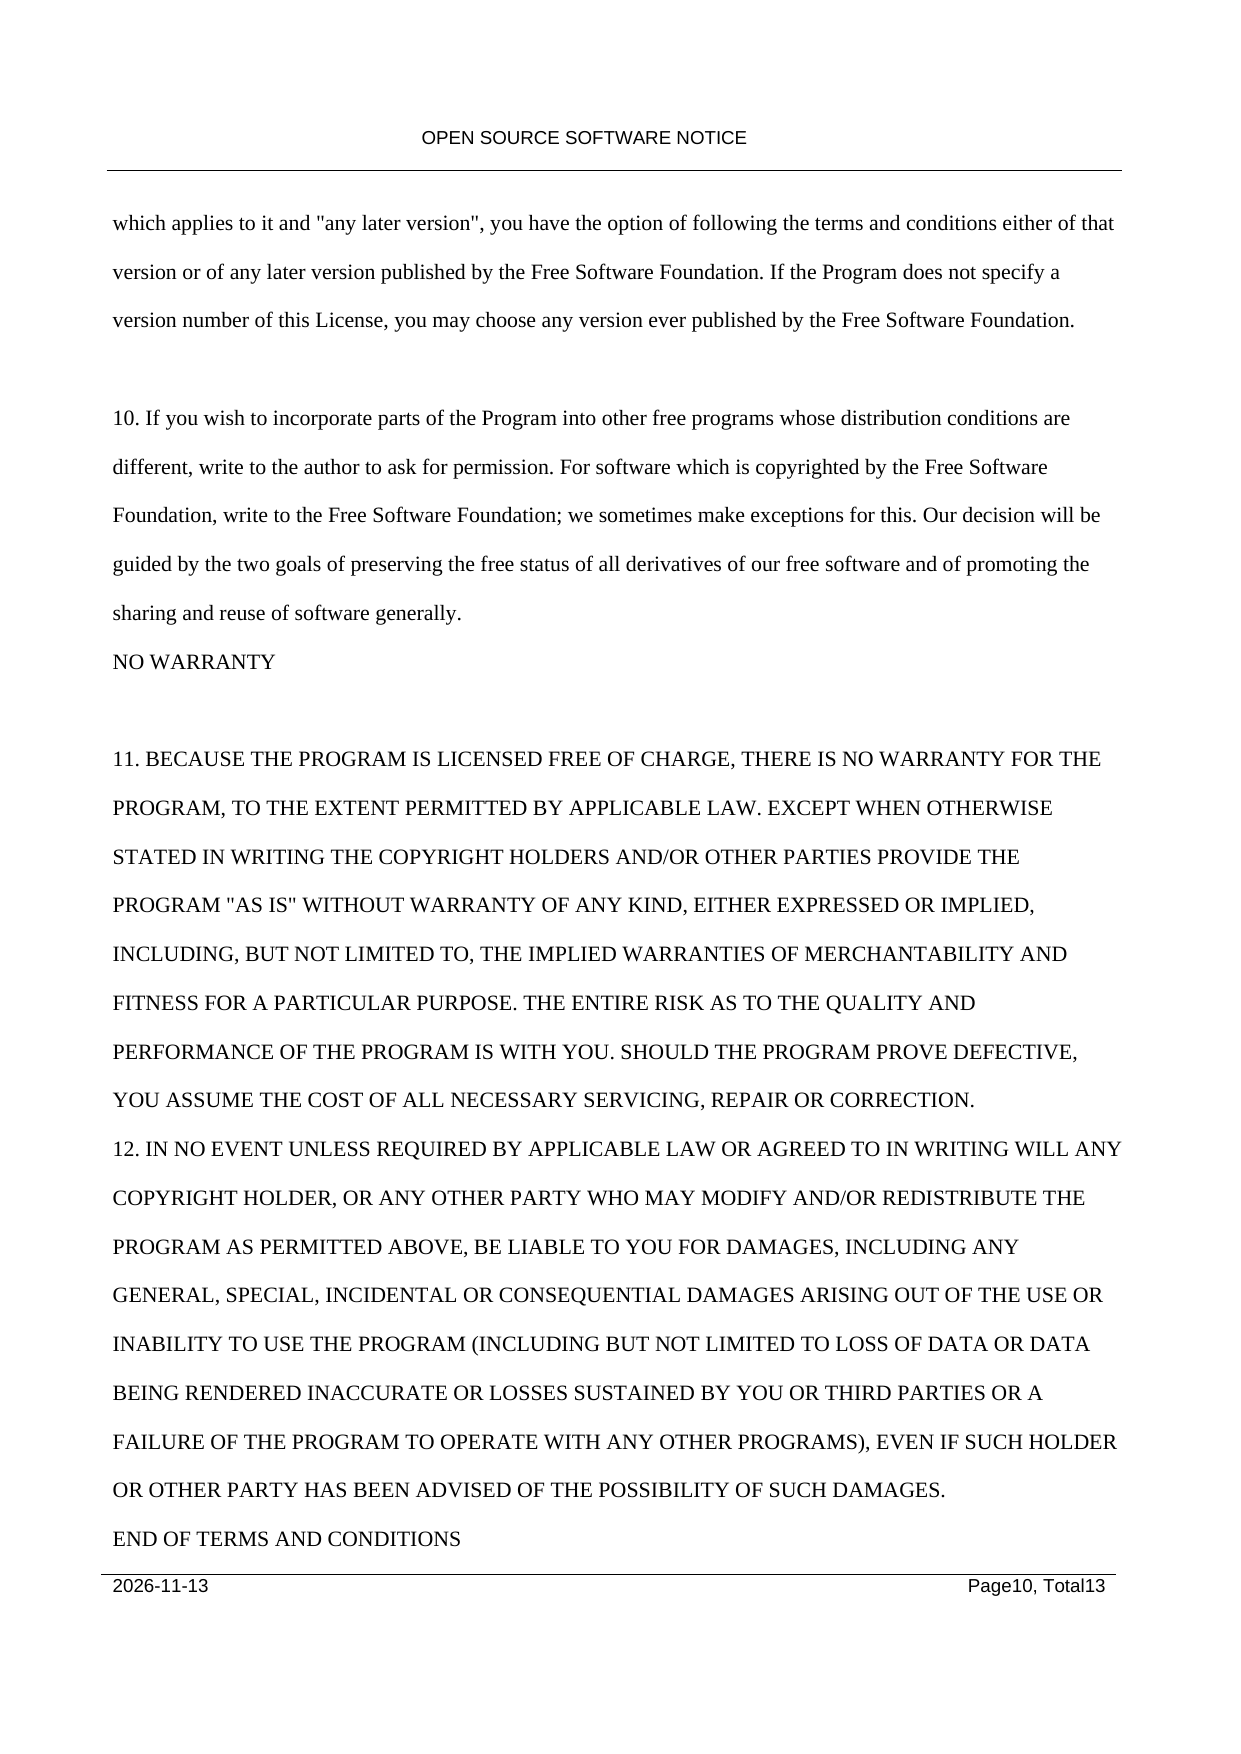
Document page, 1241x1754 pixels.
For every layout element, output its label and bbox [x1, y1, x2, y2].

text [112, 206, 1128, 1555]
